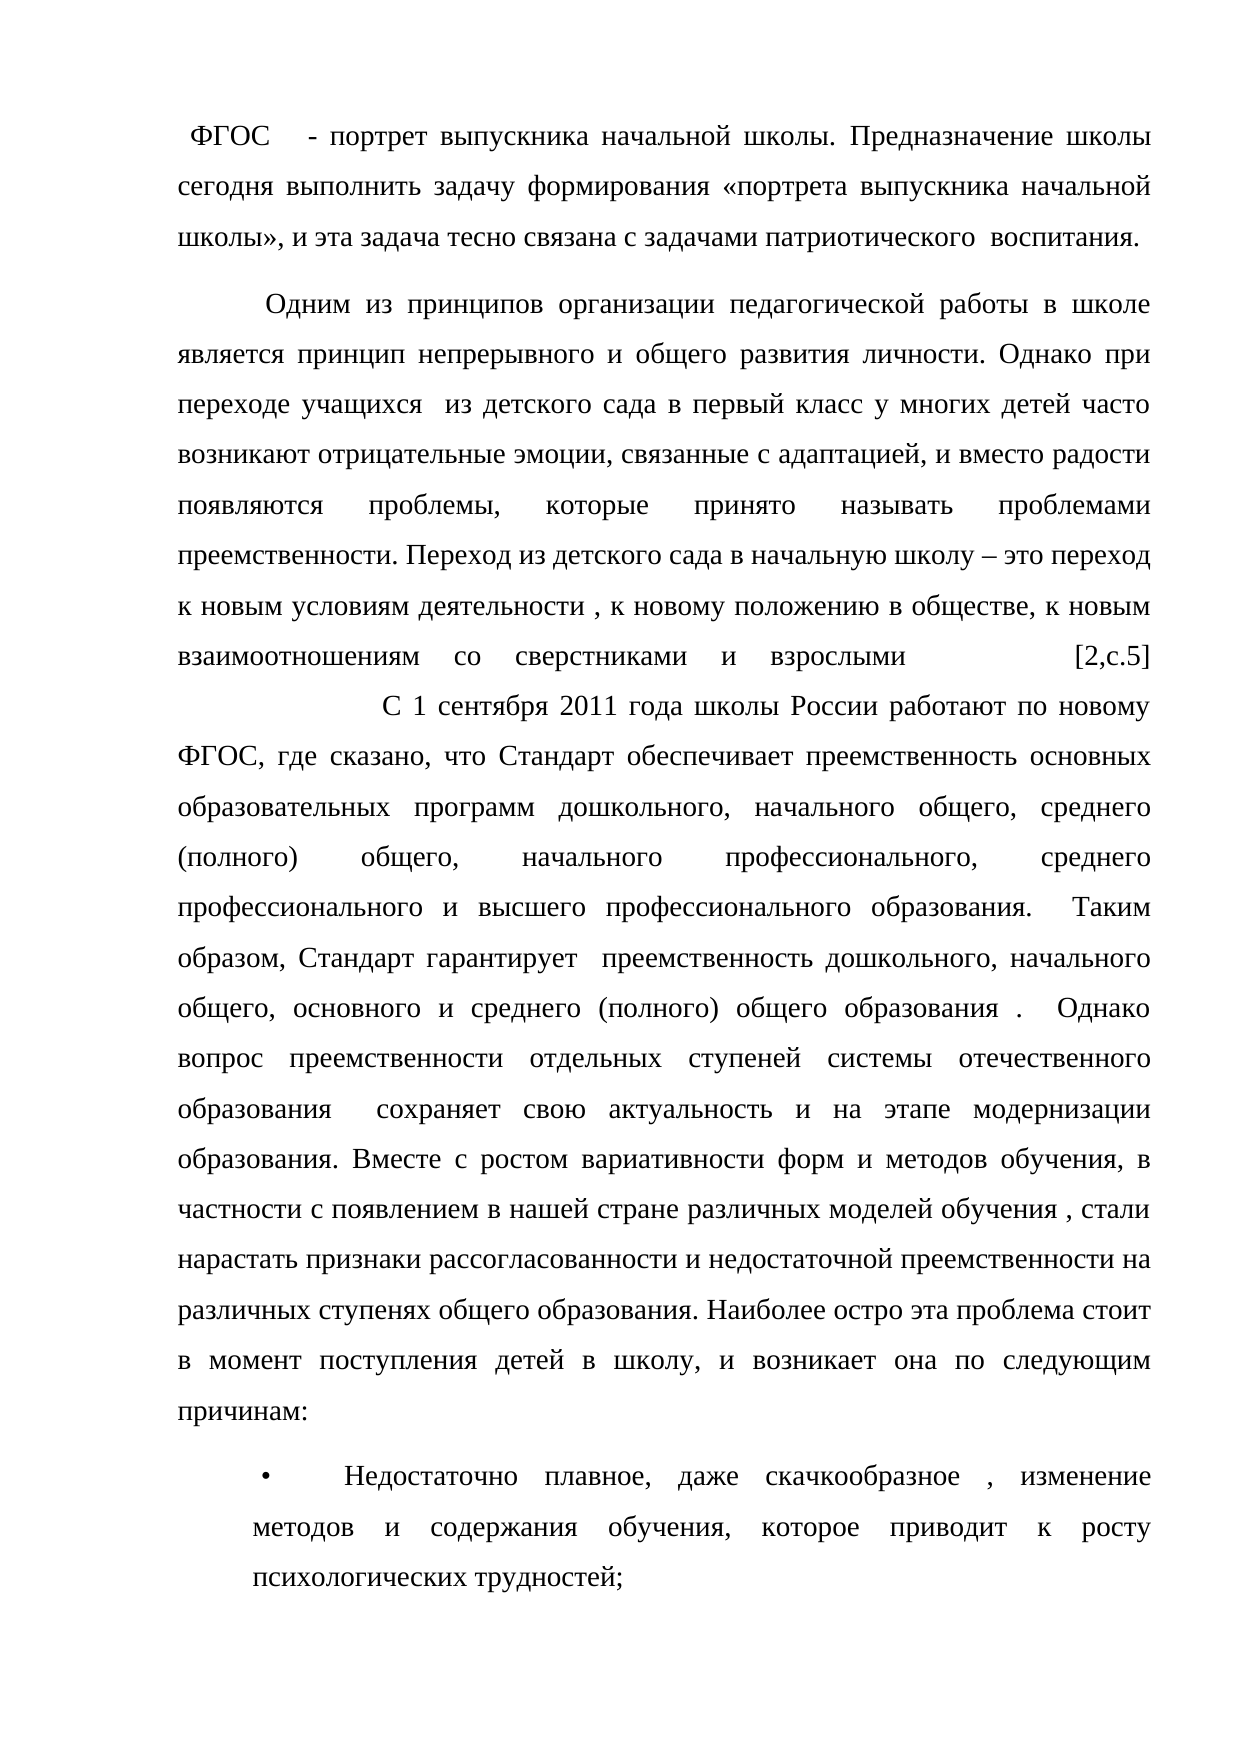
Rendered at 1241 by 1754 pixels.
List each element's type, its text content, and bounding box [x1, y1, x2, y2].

text • Недостаточно плавное, даже скачкообразное , изменение методов и содержания обучения, которое приводит к росту психологических трудностей; [252, 1458, 1152, 1593]
text Одним из принципов организации педагогической работы в школе является принцип непрерывного и общего развития личности. Однако при переходе учащихся из детского сада в первый класс у многих детей часто возникают отрицательные эмоции, связанные с адаптацией, и вместо радости появляются проблемы, которые принято называть проблемами преемственности. Переход из детского сада в начальную школу – это переход к новым условиям деятельности , к новому положению в обществе, к новым взаимоотношениям со сверстниками и взрослыми [2,c.5] С 1 сентября 2011 года школы России работают по новому ФГОС, где сказано, что Стандарт обеспечивает преемственность основных образовательных программ дошкольного, начального общего, среднего (полного) общего, начального профессионального, среднего профессионального и высшего профессионального образования. Таким образом, Стандарт гарантирует преемственность дошкольного, начального общего, основного и среднего (полного) общего образования . Однако вопрос преемственности отдельных ступеней системы отечественного образования сохраняет свою актуальность и на этапе модернизации образования. Вместе с ростом вариативности форм и методов обучения, в частности с появлением в нашей стране различных моделей обучения , стали нарастать признаки рассогласованности и недостаточной преемственности на различных ступенях общего образования. Наиболее остро эта проблема стоит в момент поступления детей в школу, и возникает она по следующим причинам: [177, 286, 1152, 1426]
text ФГОС - портрет выпускника начальной школы. Предназначение школы сегодня выполнить задачу формирования «портрета выпускника начальной школы», и эта задача тесно связана с задачами патриотического воспитания. [177, 118, 1152, 252]
